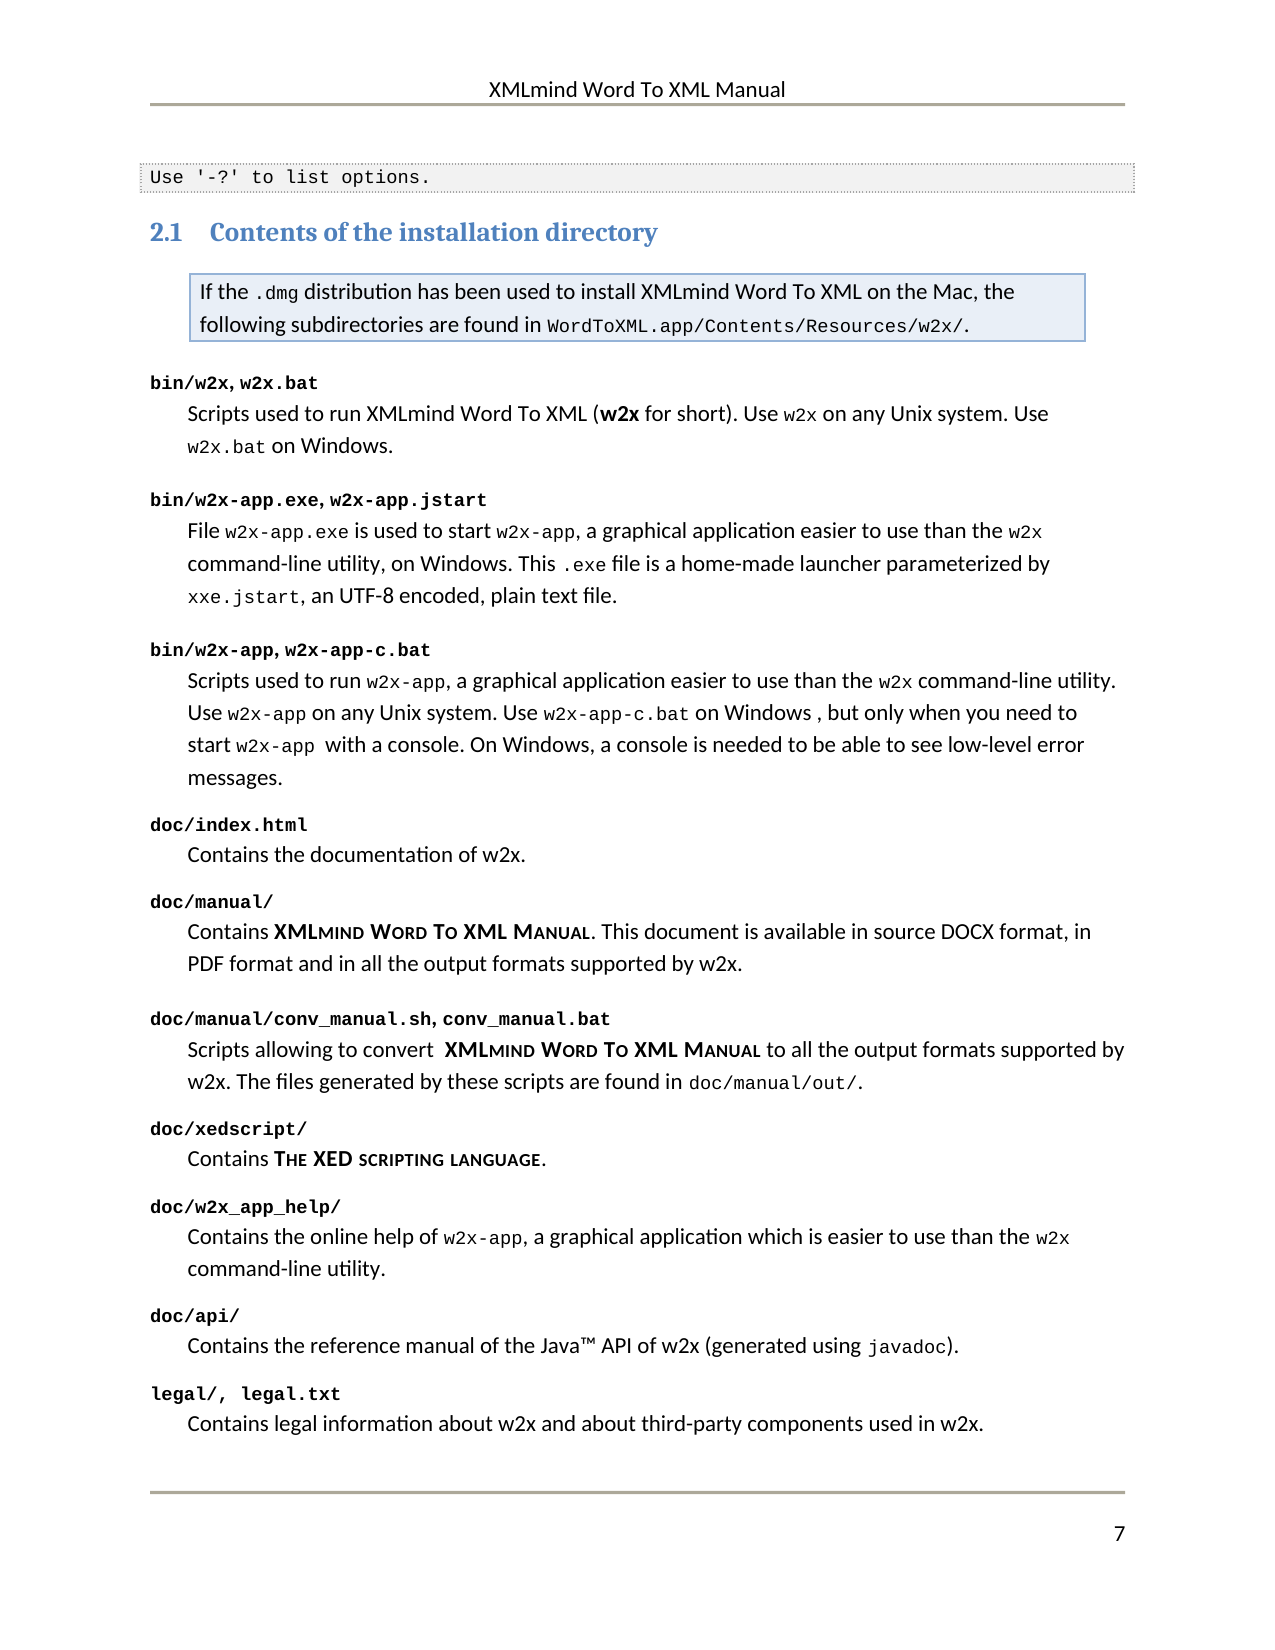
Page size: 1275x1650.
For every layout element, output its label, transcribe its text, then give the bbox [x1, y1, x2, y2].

text Contains the documentation of w2x. [187, 840, 1125, 868]
text Scripts allowing to convert XMLmind Word To XML Manual to all the output formats supported by w2x. The files generated by these scripts are found in doc/manual/out/. [187, 1035, 1125, 1095]
text bin/w2x-app, w2x-app-c.bat [150, 634, 1125, 662]
text doc/api/ [150, 1307, 1125, 1328]
text doc/manual/conv_manual.sh, conv_manual.bat [150, 1003, 1125, 1031]
text If the .dmg distribution has been used to install XMLmind Word To XML on the Mac, the following subdirectories are found in WordToXML.app/Contents/Resources/w2x/. [191, 275, 1084, 340]
text doc/xedscript/ [150, 1120, 1125, 1141]
text Scripts used to run XMLmind Word To XML (w2x for short). Use w2x on any Unix system. Use w2x.bat on Windows. [187, 399, 1125, 459]
text bin/w2x-app.exe, w2x-app.jstart [150, 484, 1125, 512]
list Use '-?' to list options. [139, 163, 1135, 193]
text Scripts used to run w2x-app, a graphical application easier to use than the w2x command-line utility. Use w2x-app on any Unix system. Use w2x-app-c.bat on Windows , but only when you need to start w2x-app with a console. On Windows, a console is needed to be able to see low-level error messages. [187, 666, 1125, 791]
text Contains the online help of w2x-app, a graphical application which is easier to use than the w2x command-line utility. [187, 1222, 1125, 1282]
text legal/, legal.txt [150, 1384, 1125, 1406]
text doc/index.html [150, 816, 1125, 837]
text File w2x-app.exe is used to start w2x-app, a graphical application easier to use than the w2x command-line utility, on Windows. This .exe file is a home-made launcher parameterized by xxe.jstart, an UTF-8 encoded, plain text file. [187, 516, 1125, 609]
text Contains XMLmind Word To XML Manual. This document is available in source DOCX format, in PDF format and in all the output formats supported by w2x. [187, 917, 1125, 978]
text Contains The XED scripting language. [187, 1144, 1125, 1172]
text doc/w2x_app_help/ [150, 1197, 1125, 1219]
text doc/manual/ [150, 893, 1125, 914]
text bin/w2x, w2x.bat [150, 367, 1125, 395]
subtitle Contents of the installation directory [150, 217, 1125, 248]
text Contains legal information about w2x and about third-party components used in w2x. [187, 1409, 1125, 1437]
text Contains the reference manual of the Java™ API of w2x (generated using javadoc). [187, 1331, 1125, 1359]
